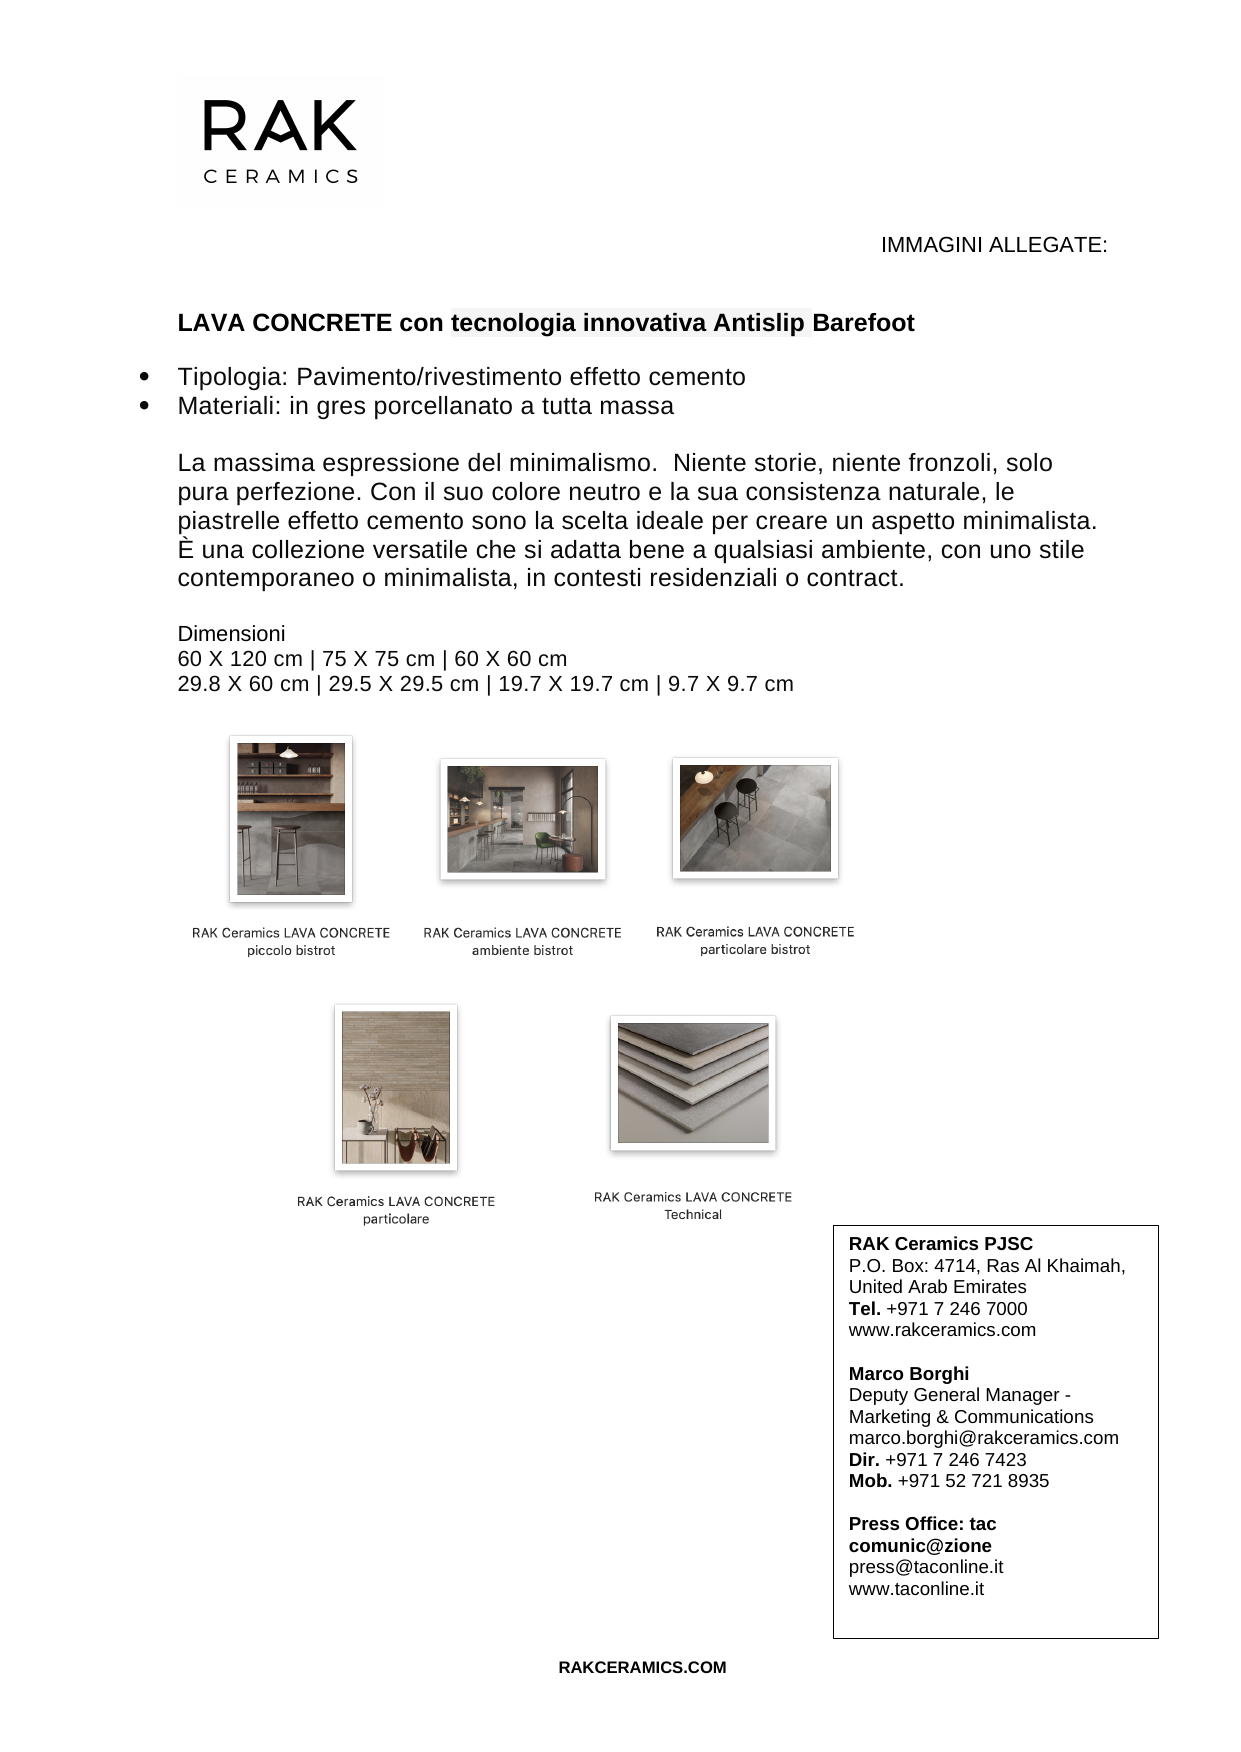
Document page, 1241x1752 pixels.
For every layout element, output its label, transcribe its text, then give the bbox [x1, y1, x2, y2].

list Tipologia: Pavimento/rivestimento effetto cemento [140, 362, 1108, 391]
text LAVA CONCRETE con tecnologia innovativa Antislip Barefoot [812, 308, 1108, 337]
text IMMAGINI ALLEGATE: [177, 232, 1108, 258]
picture [177, 75, 384, 209]
text LAVA CONCRETE con tecnologia innovativa Antislip Barefoot [177, 308, 451, 337]
list Materiali: in gres porcellanato a tutta massa [140, 391, 1108, 420]
text La massima espressione del minimalismo.‎ ‎ Niente storie, niente fronzoli, solo pura perfezione.‎ Con il suo colore neutro e la sua consistenza naturale, le piastrelle effetto cemento sono la scelta ideale per creare un aspetto minimalista.‎ È una collezione versatile che si adatta bene a qualsiasi ambiente, con uno stile contemporaneo o minimalista, in contesti residenziali o contract.‎ [177, 448, 1108, 592]
text Dimensioni [177, 621, 1108, 646]
text 60 X 120 cm | 75 X 75 cm | 60 X 60 cm 29.8 X 60 cm | 29.5 X 29.5 cm | 19.7 X 19.7 cm | 9.7 X 9.7 cm [177, 646, 1108, 697]
picture [147, 721, 907, 1256]
